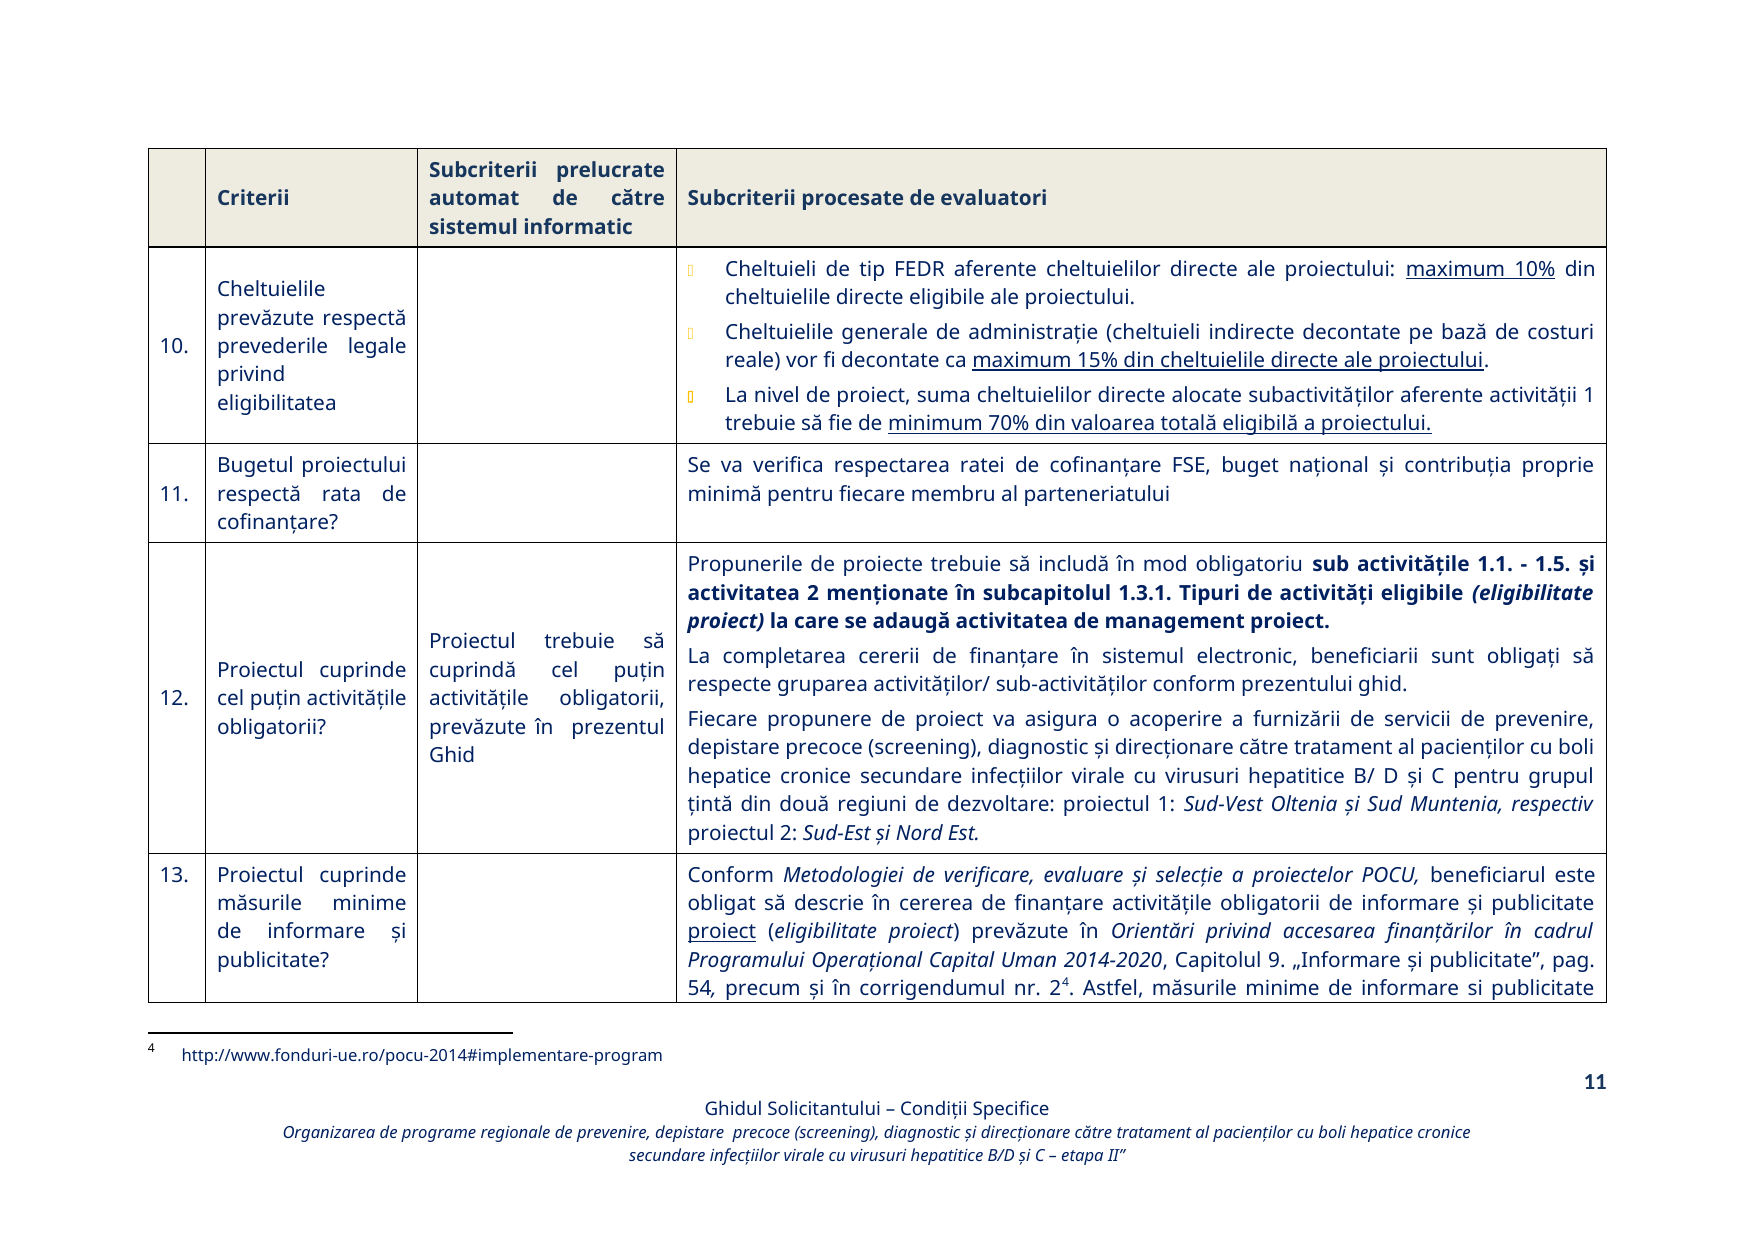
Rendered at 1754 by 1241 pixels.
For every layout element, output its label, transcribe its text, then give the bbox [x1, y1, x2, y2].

table_header Subcriterii procesate de evaluatori [677, 149, 1606, 246]
table_cell 13. [149, 854, 205, 1002]
table_cell 11. [149, 444, 205, 542]
table_cell Proiectul trebuie să cuprindă cel puțin activitățile obligatorii, prevăzute în prezentul Ghid [418, 543, 676, 852]
table_cell 12. [149, 543, 205, 852]
table_cell Se va verifica respectarea ratei de cofinanțare FSE, buget național și contribuția proprie minimă pentru fiecare membru al parteneriatului [677, 444, 1606, 542]
table_cell Cheltuielile prevăzute respectă prevederile legale privind eligibilitatea [206, 248, 417, 443]
table_cell Proiectul cuprinde cel puțin activitățile obligatorii? [206, 543, 417, 852]
table_cell Cheltuieli de tip FEDR aferente cheltuielilor directe ale proiectului: maximum 10% din cheltuielile directe eligibile ale proiectului. Cheltuielile generale de administrație (cheltuieli indirecte decontate pe bază de costuri reale) vor fi decontate ca maximum 15% din cheltuielile directe ale proiectului. La nivel de proiect, suma cheltuielilor directe alocate subactivităţilor aferente activității 1 trebuie să fie de minimum 70% din valoarea totală eligibilă a proiectului. [677, 248, 1606, 443]
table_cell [677, 854, 1606, 1002]
table_cell 10. [149, 248, 205, 443]
table_cell Bugetul proiectului respectă rata de cofinanțare? [206, 444, 417, 542]
table_cell [418, 248, 676, 443]
table_cell Propunerile de proiecte trebuie să includă în mod obligatoriu sub activitățile 1.1. - 1.5. şi activitatea 2 menționate în subcapitolul 1.3.1. Tipuri de activități eligibile (eligibilitate proiect) la care se adaugă activitatea de management proiect. La completarea cererii de finanțare în sistemul electronic, beneficiarii sunt obligați să respecte gruparea activităților/ sub-activităților conform prezentului ghid. Fiecare propunere de proiect va asigura o acoperire a furnizării de servicii de prevenire, depistare precoce (screening), diagnostic și direcționare către tratament al pacienților cu boli hepatice cronice secundare infecțiilor virale cu virusuri hepatitice B/ D și C pentru grupul ţintă din două regiuni de dezvoltare: proiectul 1: Sud-Vest Oltenia și Sud Muntenia, respectiv proiectul 2: Sud-Est și Nord Est. [677, 543, 1606, 852]
table_header [149, 149, 205, 246]
table_header Subcriterii prelucrate automat de către sistemul informatic [418, 149, 676, 246]
table_cell [418, 444, 676, 542]
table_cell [206, 854, 417, 1002]
table_cell [418, 854, 676, 1002]
table_header Criterii [206, 149, 417, 246]
